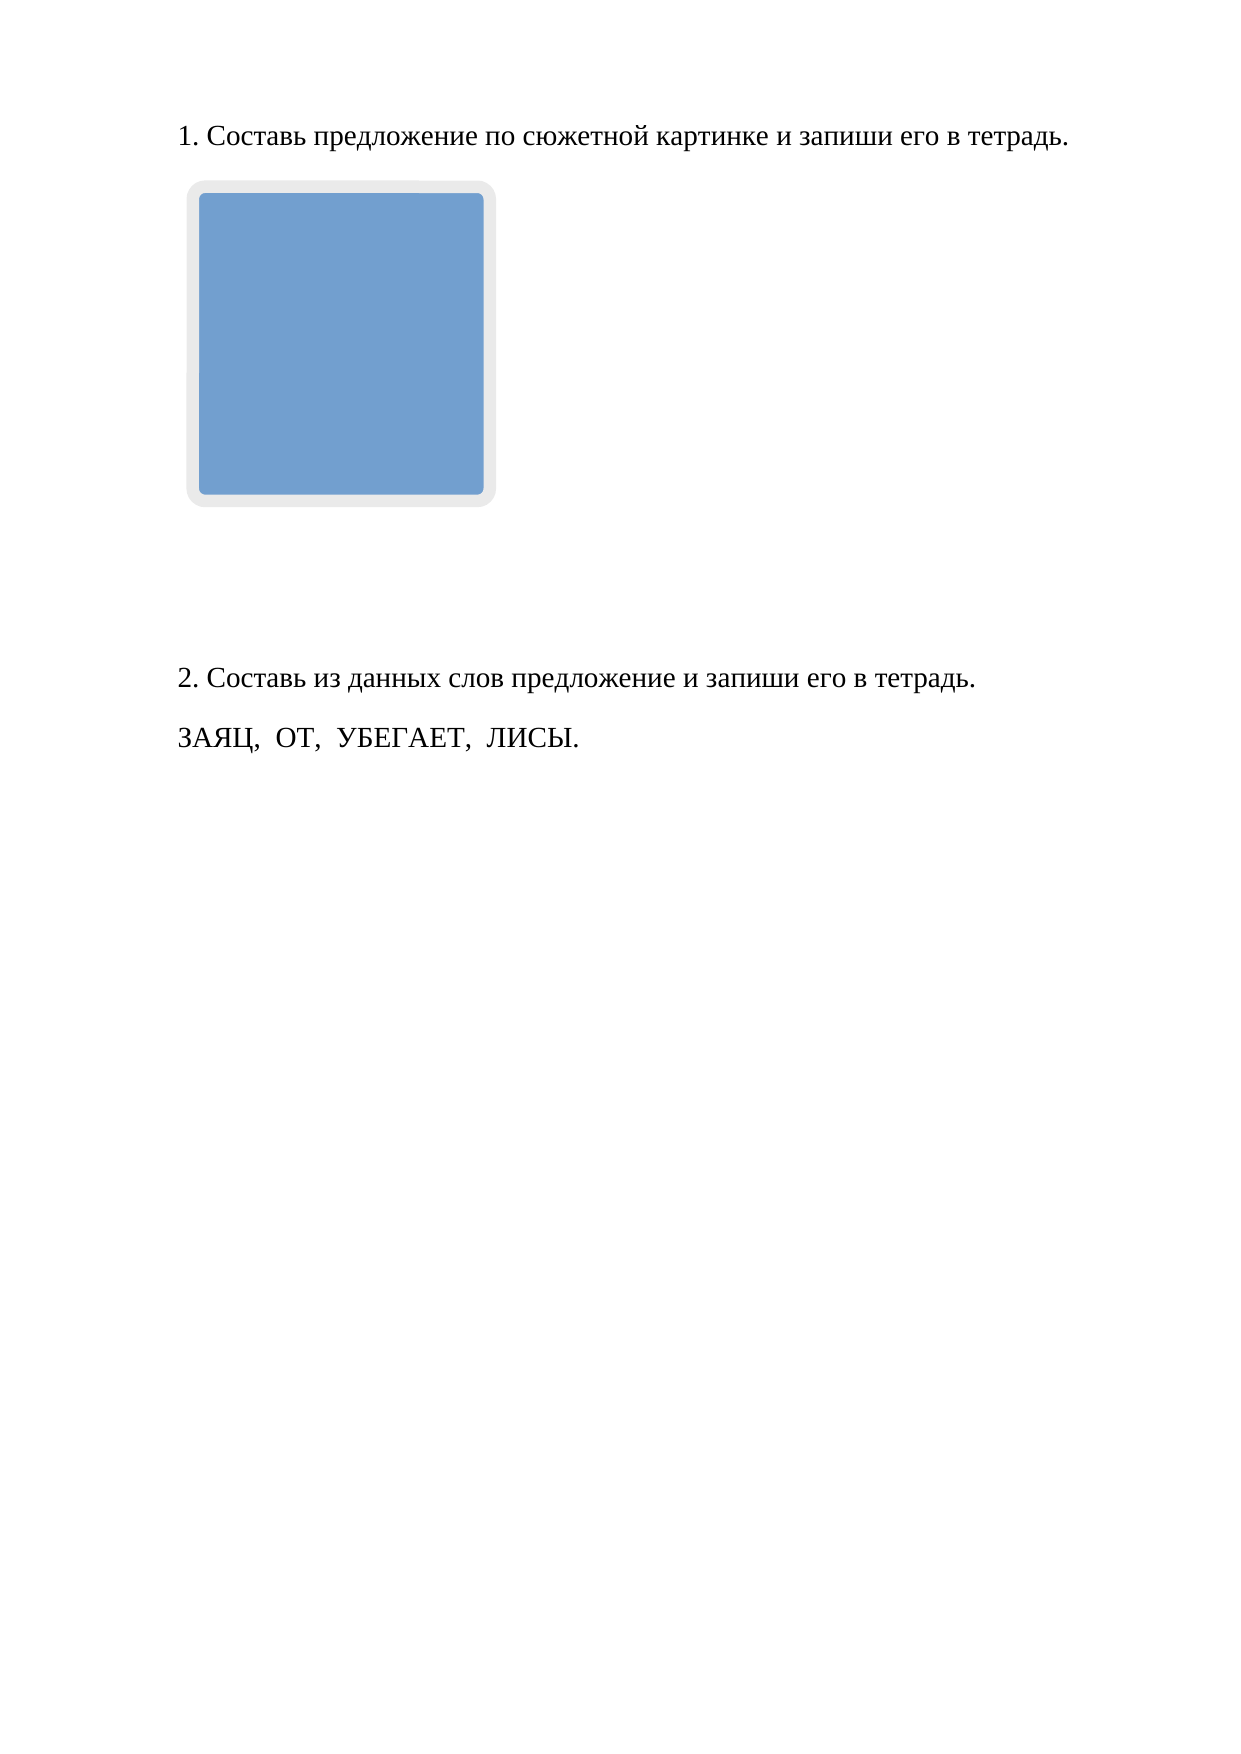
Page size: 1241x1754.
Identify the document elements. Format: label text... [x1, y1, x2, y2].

text 2. Составь из данных слов предложение и запиши его в тетрадь. [177, 628, 1152, 694]
text ЗАЯЦ, ОТ, УБЕГАЕТ, ЛИСЫ. [177, 720, 1152, 753]
text 1. Составь предложение по сюжетной картинке и запиши его в тетрадь. [177, 118, 1152, 152]
